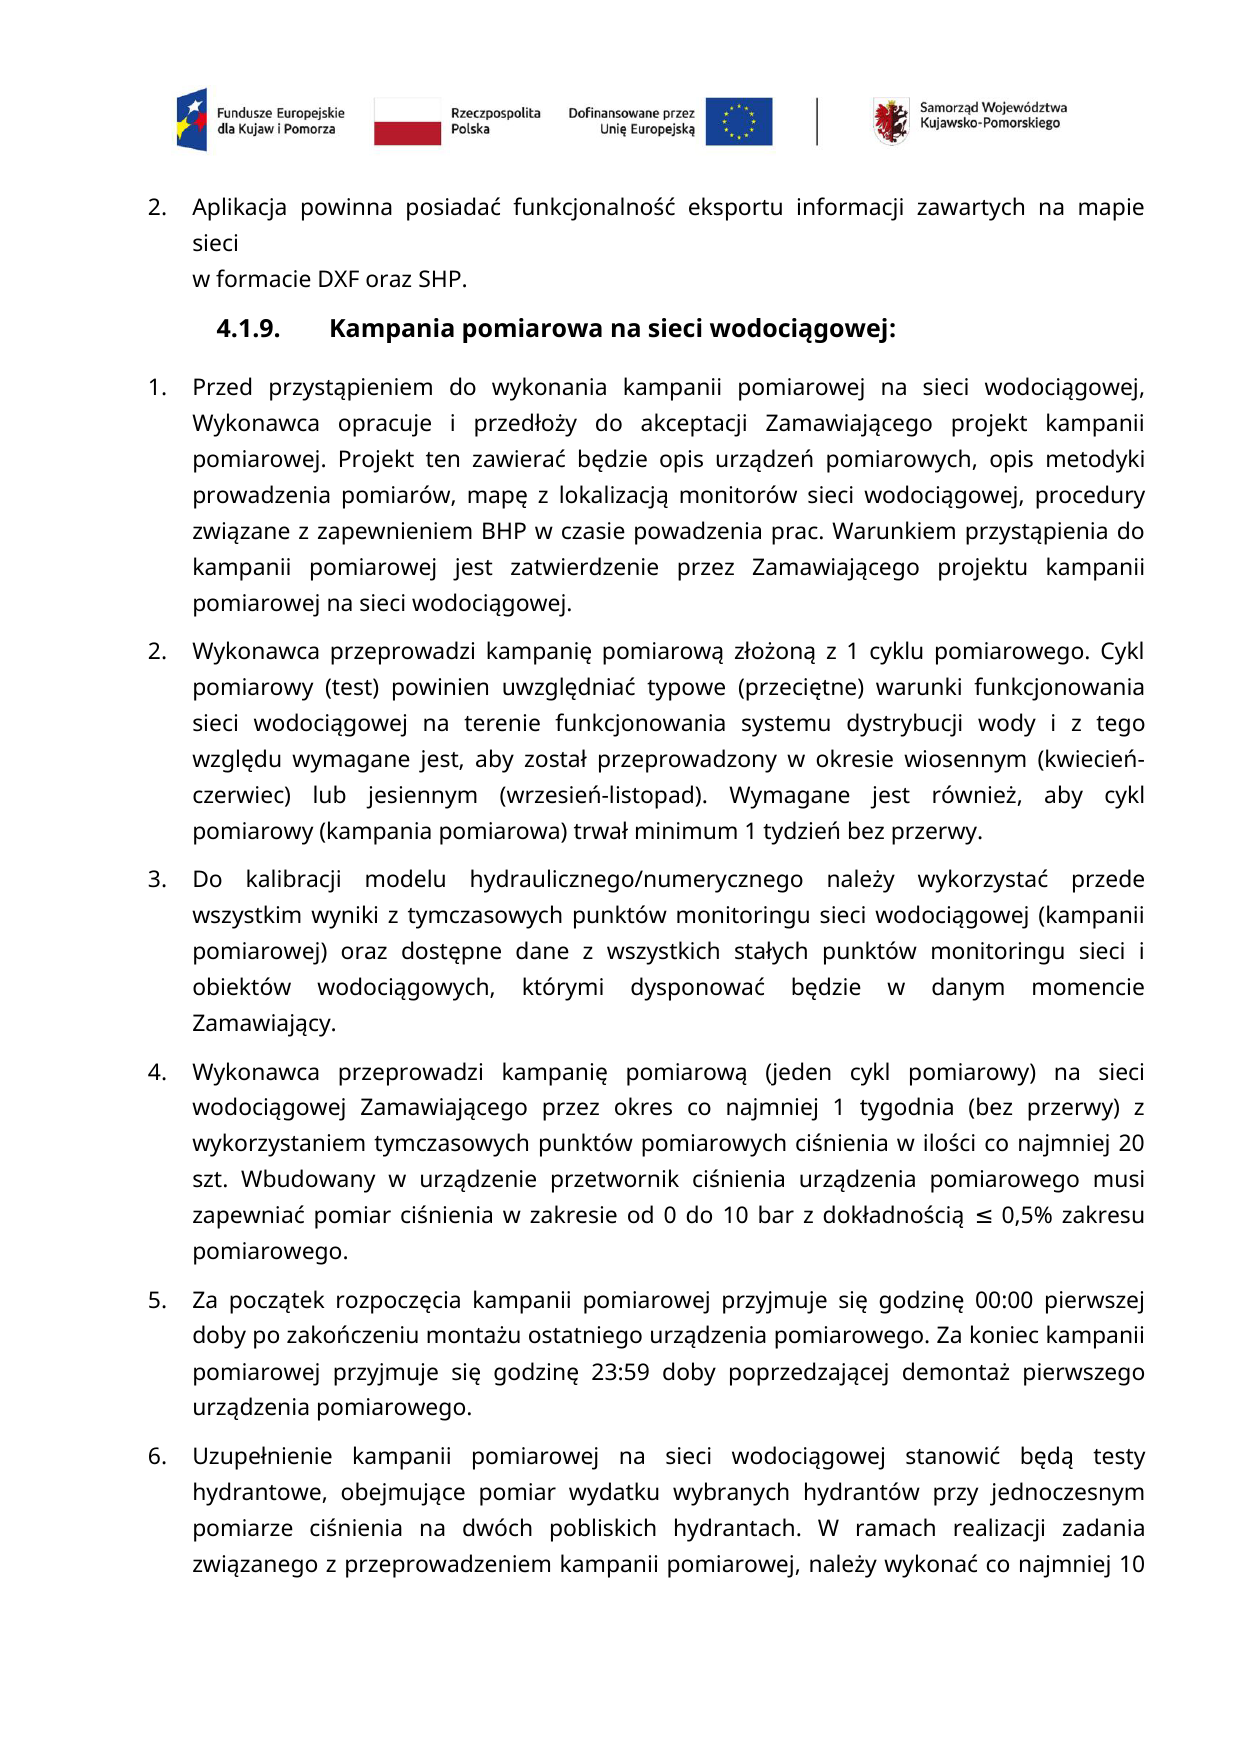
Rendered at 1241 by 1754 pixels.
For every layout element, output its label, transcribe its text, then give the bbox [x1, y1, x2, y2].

list Do kalibracji modelu hydraulicznego/numerycznego należy wykorzystać przede wszystkim wyniki z tymczasowych punktów monitoringu sieci wodociągowej (kampanii pomiarowej) oraz dostępne dane z wszystkich stałych punktów monitoringu sieci i obiektów wodociągowych, którymi dysponować będzie w danym momencie Zamawiający. [148, 863, 1146, 1038]
list Za początek rozpoczęcia kampanii pomiarowej przyjmuje się godzinę 00:00 pierwszej doby po zakończeniu montażu ostatniego urządzenia pomiarowego. Za koniec kampanii pomiarowej przyjmuje się godzinę 23:59 doby poprzedzającej demontaż pierwszego urządzenia pomiarowego. [148, 1283, 1146, 1423]
list Wykonawca przeprowadzi kampanię pomiarową złożoną z 1 cyklu pomiarowego. Cykl pomiarowy (test) powinien uwzględniać typowe (przeciętne) warunki funkcjonowania sieci wodociągowej na terenie funkcjonowania systemu dystrybucji wody i z tego względu wymagane jest, aby został przeprowadzony w okresie wiosennym (kwiecień-czerwiec) lub jesiennym (wrzesień-listopad). Wymagane jest również, aby cykl pomiarowy (kampania pomiarowa) trwał minimum 1 tydzień bez przerwy. [148, 635, 1146, 846]
list Przed przystąpieniem do wykonania kampanii pomiarowej na sieci wodociągowej, Wykonawca opracuje i przedłoży do akceptacji Zamawiającego projekt kampanii pomiarowej. Projekt ten zawierać będzie opis urządzeń pomiarowych, opis metodyki prowadzenia pomiarów, mapę z lokalizacją monitorów sieci wodociągowej, procedury związane z zapewnieniem BHP w czasie powadzenia prac. Warunkiem przystąpienia do kampanii pomiarowej jest zatwierdzenie przez Zamawiającego projektu kampanii pomiarowej na sieci wodociągowej. [148, 371, 1146, 618]
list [148, 1440, 1146, 1579]
subtitle Kampania pomiarowa na sieci wodociągowej: [216, 311, 1146, 345]
list Wykonawca przeprowadzi kampanię pomiarową (jeden cykl pomiarowy) na sieci wodociągowej Zamawiającego przez okres co najmniej 1 tygodnia (bez przerwy) z wykorzystaniem tymczasowych punktów pomiarowych ciśnienia w ilości co najmniej 20 szt. Wbudowany w urządzenie przetwornik ciśnienia urządzenia pomiarowego musi zapewniać pomiar ciśnienia w zakresie od 0 do 10 bar z dokładnością ≤ 0,5% zakresu pomiarowego. [148, 1055, 1146, 1266]
list Aplikacja powinna posiadać funkcjonalność eksportu informacji zawartych na mapie sieci w formacie DXF oraz SHP. [148, 191, 1146, 294]
